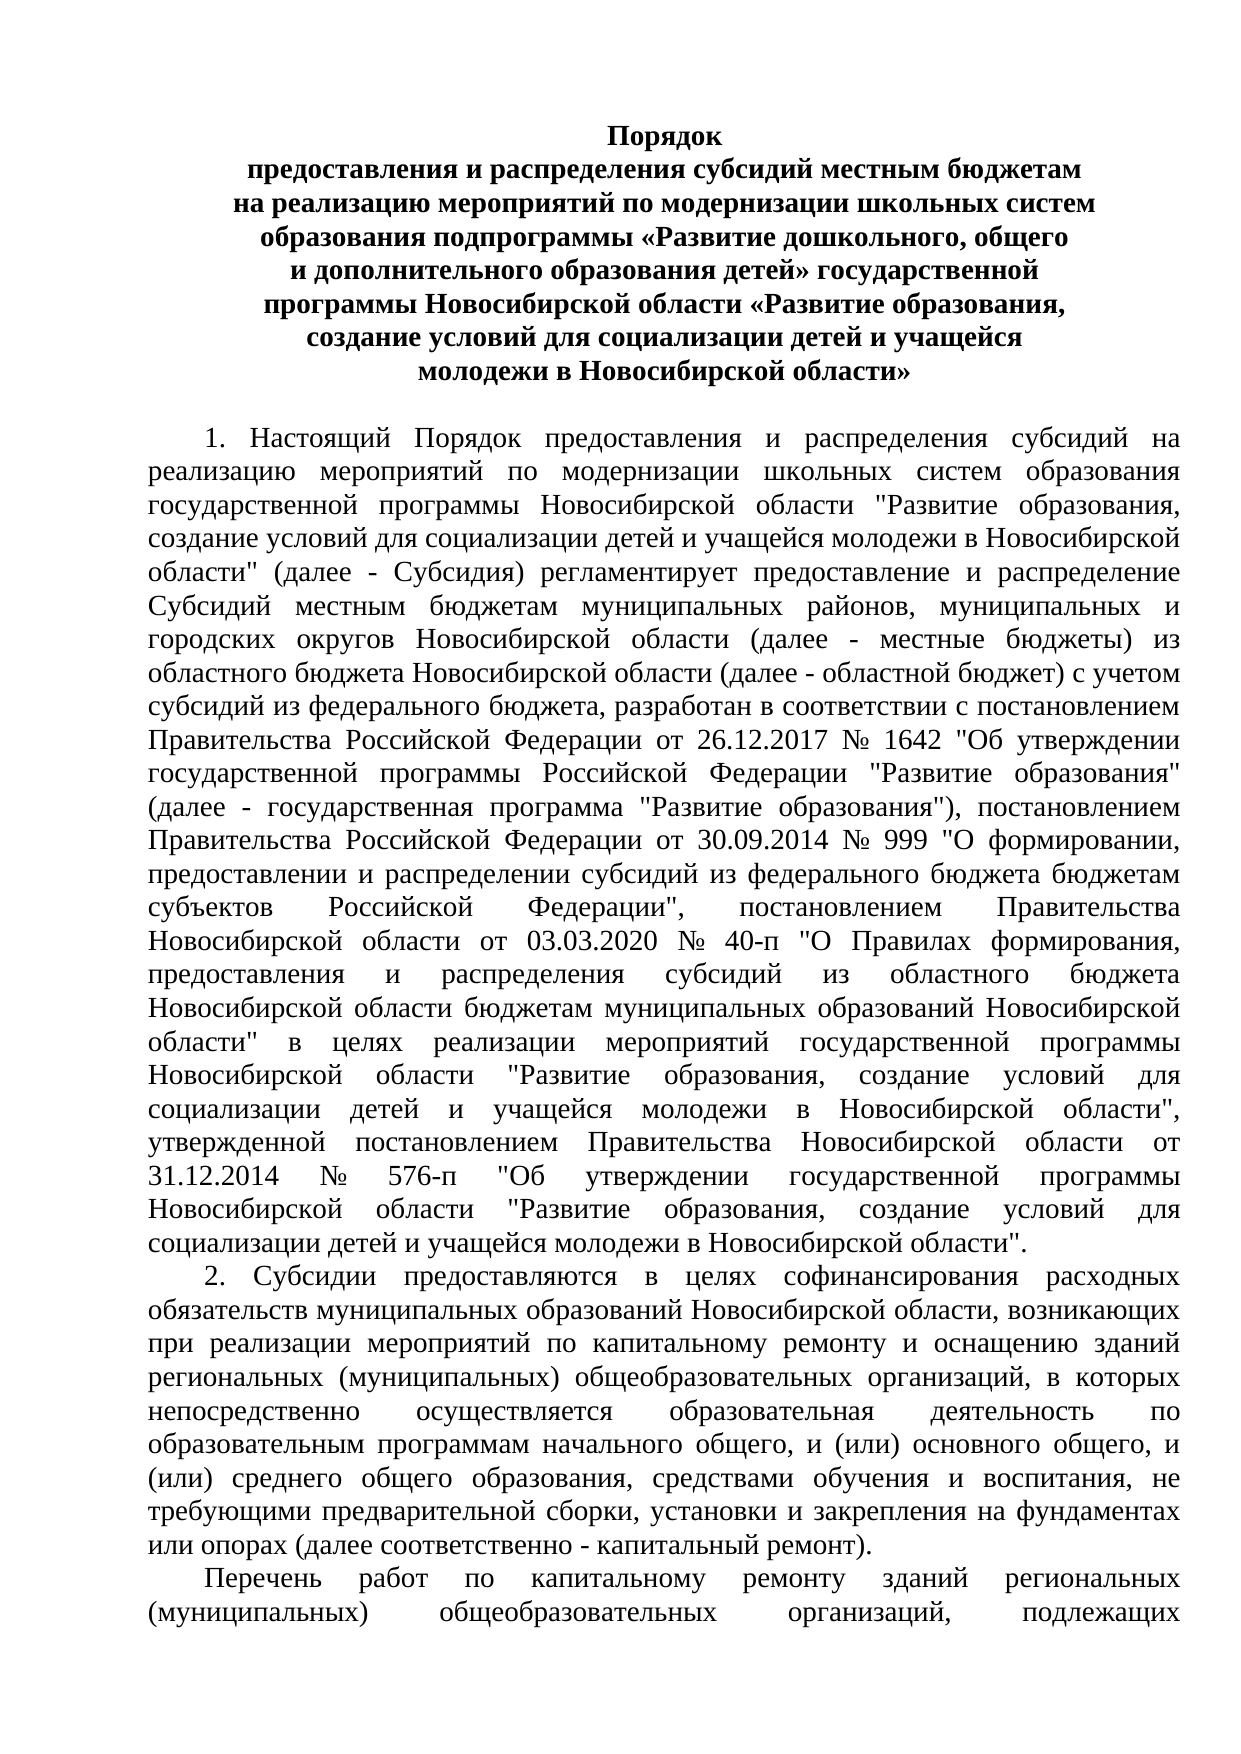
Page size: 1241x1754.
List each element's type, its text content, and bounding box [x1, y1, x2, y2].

text программы Новосибирской области «Развитие образования, [148, 286, 1181, 319]
text предоставления и распределения субсидий местным бюджетам [148, 152, 1181, 185]
text образования подпрограммы «Развитие дошкольного, общего [148, 219, 1181, 252]
text на реализацию мероприятий по модернизации школьных систем [148, 185, 1181, 219]
text создание условий для социализации детей и учащейся [148, 319, 1181, 353]
text Порядок [148, 118, 1181, 152]
text 2. Субсидии предоставляются в целях софинансирования расходных обязательств муниципальных образований Новосибирской области, возникающих при реализации мероприятий по капитальному ремонту и оснащению зданий региональных (муниципальных) общеобразовательных организаций, в которых непосредственно осуществляется образовательная деятельность по образовательным программам начального общего, и (или) основного общего, и (или) среднего общего образования, средствами обучения и воспитания, не требующими предварительной сборки, установки и закрепления на фундаментах или опорах (далее соответственно - капитальный ремонт). [148, 1258, 1181, 1560]
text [148, 1560, 1181, 1627]
text и дополнительного образования детей» государственной [148, 252, 1181, 286]
text молодежи в Новосибирской области» [148, 353, 1181, 386]
text 1. Настоящий Порядок предоставления и распределения субсидий на реализацию мероприятий по модернизации школьных систем образования государственной программы Новосибирской области "Развитие образования, создание условий для социализации детей и учащейся молодежи в Новосибирской области" (далее - Субсидия) регламентирует предоставление и распределение Субсидий местным бюджетам муниципальных районов, муниципальных и городских округов Новосибирской области (далее - местные бюджеты) из областного бюджета Новосибирской области (далее - областной бюджет) с учетом субсидий из федерального бюджета, разработан в соответствии с постановлением Правительства Российской Федерации от 26.12.2017 № 1642 "Об утверждении государственной программы Российской Федерации "Развитие образования" (далее - государственная программа "Развитие образования"), постановлением Правительства Российской Федерации от 30.09.2014 № 999 "О формировании, предоставлении и распределении субсидий из федерального бюджета бюджетам субъектов Российской Федерации", постановлением Правительства Новосибирской области от 03.03.2020 № 40-п "О Правилах формирования, предоставления и распределения субсидий из областного бюджета Новосибирской области бюджетам муниципальных образований Новосибирской области" в целях реализации мероприятий государственной программы Новосибирской области "Развитие образования, создание условий для социализации детей и учащейся молодежи в Новосибирской области", утвержденной постановлением Правительства Новосибирской области от 31.12.2014 № 576-п "Об утверждении государственной программы Новосибирской области "Развитие образования, создание условий для социализации детей и учащейся молодежи в Новосибирской области". [148, 420, 1181, 1258]
